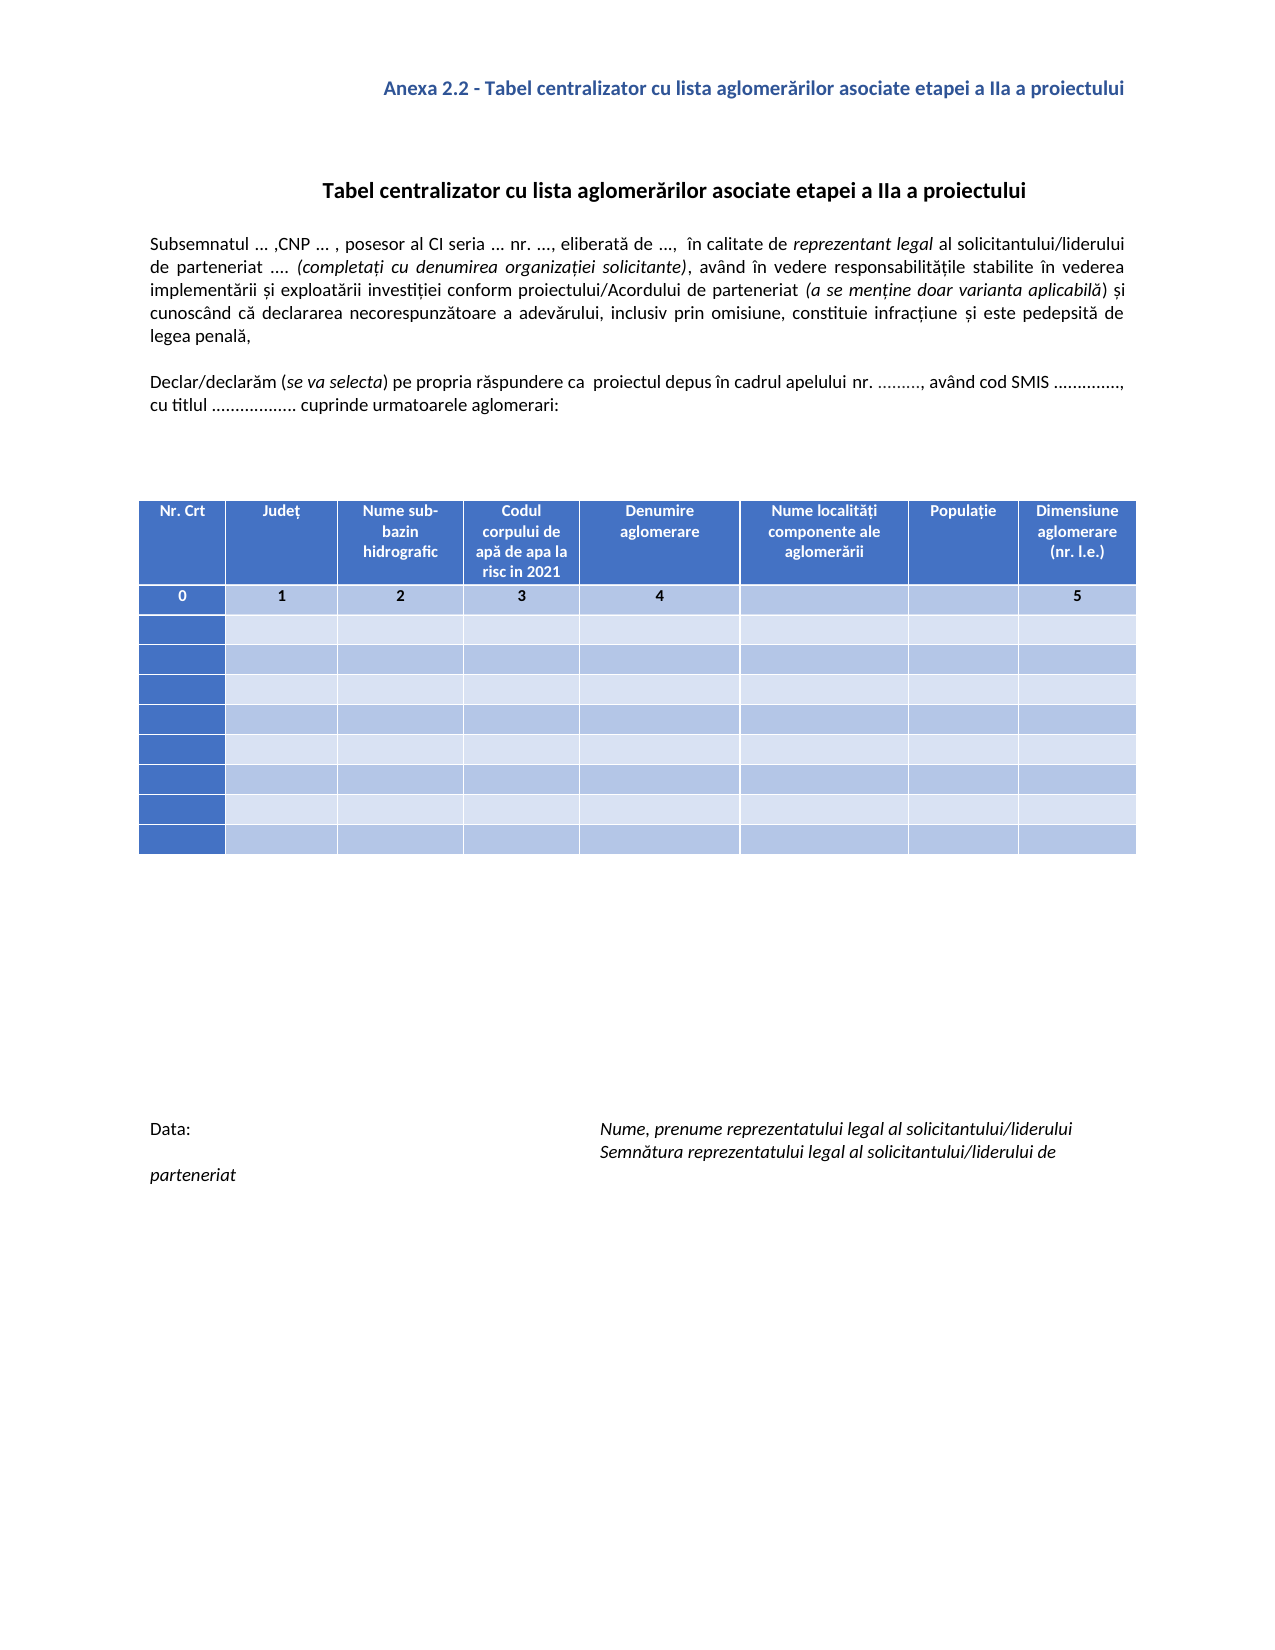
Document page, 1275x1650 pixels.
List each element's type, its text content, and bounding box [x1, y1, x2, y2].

table_cell [909, 586, 1018, 614]
table_cell [909, 675, 1018, 704]
table_cell [1019, 825, 1136, 854]
table_cell [909, 705, 1018, 734]
table_cell [464, 825, 579, 854]
table_cell [338, 705, 463, 734]
table_cell [580, 795, 739, 824]
table_cell [580, 825, 739, 854]
table_cell [741, 765, 908, 794]
table_cell [139, 616, 225, 644]
table_cell [580, 705, 739, 734]
table_cell 0 [139, 586, 225, 614]
table_cell [741, 735, 908, 764]
table_cell [338, 825, 463, 854]
table_cell [1019, 735, 1136, 764]
table_cell [741, 586, 908, 614]
table_cell [580, 616, 739, 644]
table_cell [464, 616, 579, 644]
table_cell [139, 645, 225, 674]
table_header Nr. Crt [139, 501, 225, 584]
table_header Codul corpului de apă de apa la risc in 2021 [464, 501, 579, 584]
table_cell 3 [464, 586, 579, 614]
table_cell [464, 765, 579, 794]
text Declar/declarăm (se va selecta) pe propria răspundere ca proiectul depus în cadrul apelului nr. ........., având cod SMIS .............., cu titlul .................. cuprinde urmatoarele aglomerari: [150, 370, 1125, 416]
table_cell [139, 675, 225, 704]
table_cell [580, 765, 739, 794]
table_cell [464, 705, 579, 734]
table_cell [1019, 616, 1136, 644]
table_cell [139, 735, 225, 764]
table_cell [226, 675, 337, 704]
table_cell [338, 735, 463, 764]
table_cell [338, 616, 463, 644]
table_cell [580, 675, 739, 704]
table_header Județ [226, 501, 337, 584]
table_cell [226, 795, 337, 824]
table_cell [338, 645, 463, 674]
text Tabel centralizator cu lista aglomerărilor asociate etapei a IIa a proiectului [224, 176, 1125, 204]
table_cell [909, 825, 1018, 854]
table_cell [1019, 645, 1136, 674]
table_cell [139, 825, 225, 854]
table_header Dimensiune aglomerare (nr. l.e.) [1019, 501, 1136, 584]
table_cell [226, 705, 337, 734]
table_cell [741, 675, 908, 704]
table_cell [226, 616, 337, 644]
table_header Nume localități componente ale aglomerării [741, 501, 908, 584]
table_header Nume sub-bazin hidrografic [338, 501, 463, 584]
table_cell [580, 645, 739, 674]
table_cell [1019, 705, 1136, 734]
table_cell [1019, 765, 1136, 794]
table_cell [139, 705, 225, 734]
table_cell [909, 795, 1018, 824]
table_cell [139, 795, 225, 824]
text Subsemnatul ... ,CNP ... , posesor al CI seria ... nr. ..., eliberată de ..., în calitate de reprezentant legal al solicitantului/liderului de parteneriat .... (completaţi cu denumirea organizaţiei solicitante), avȃnd în vedere responsabilităţile stabilite în vederea implementării și exploatării investiţiei conform proiectului/Acordului de parteneriat (a se menţine doar varianta aplicabilă) și cunoscând că declararea necorespunzătoare a adevǎrului, inclusiv prin omisiune, constituie infracţiune şi este pedepsită de legea penală, [150, 232, 1125, 347]
table_cell [464, 645, 579, 674]
table_cell 2 [338, 586, 463, 614]
table_header Populație [909, 501, 1018, 584]
table_cell [338, 795, 463, 824]
table_cell [909, 735, 1018, 764]
table_cell [580, 735, 739, 764]
table_cell [139, 765, 225, 794]
table_cell [741, 616, 908, 644]
table_cell 4 [580, 586, 739, 614]
table_cell [909, 765, 1018, 794]
table_header Denumire aglomerare [580, 501, 739, 584]
text Data: Nume, prenume reprezentatului legal al solicitantului/liderului [150, 1117, 1125, 1140]
table_cell [741, 645, 908, 674]
table_cell [464, 675, 579, 704]
table_cell [1019, 675, 1136, 704]
table_cell 1 [226, 586, 337, 614]
table_cell 5 [1019, 586, 1136, 614]
table_cell [338, 765, 463, 794]
table_cell [1019, 795, 1136, 824]
table_cell [464, 795, 579, 824]
table_cell [741, 795, 908, 824]
table_cell [226, 735, 337, 764]
text Semnătura reprezentatului legal al solicitantului/liderului de parteneriat [150, 1140, 1125, 1186]
table_cell [226, 645, 337, 674]
table_cell [909, 645, 1018, 674]
table_cell [909, 616, 1018, 644]
table_cell [226, 765, 337, 794]
table_cell [741, 825, 908, 854]
table_cell [741, 705, 908, 734]
table_cell [226, 825, 337, 854]
table_cell [338, 675, 463, 704]
table_cell [464, 735, 579, 764]
